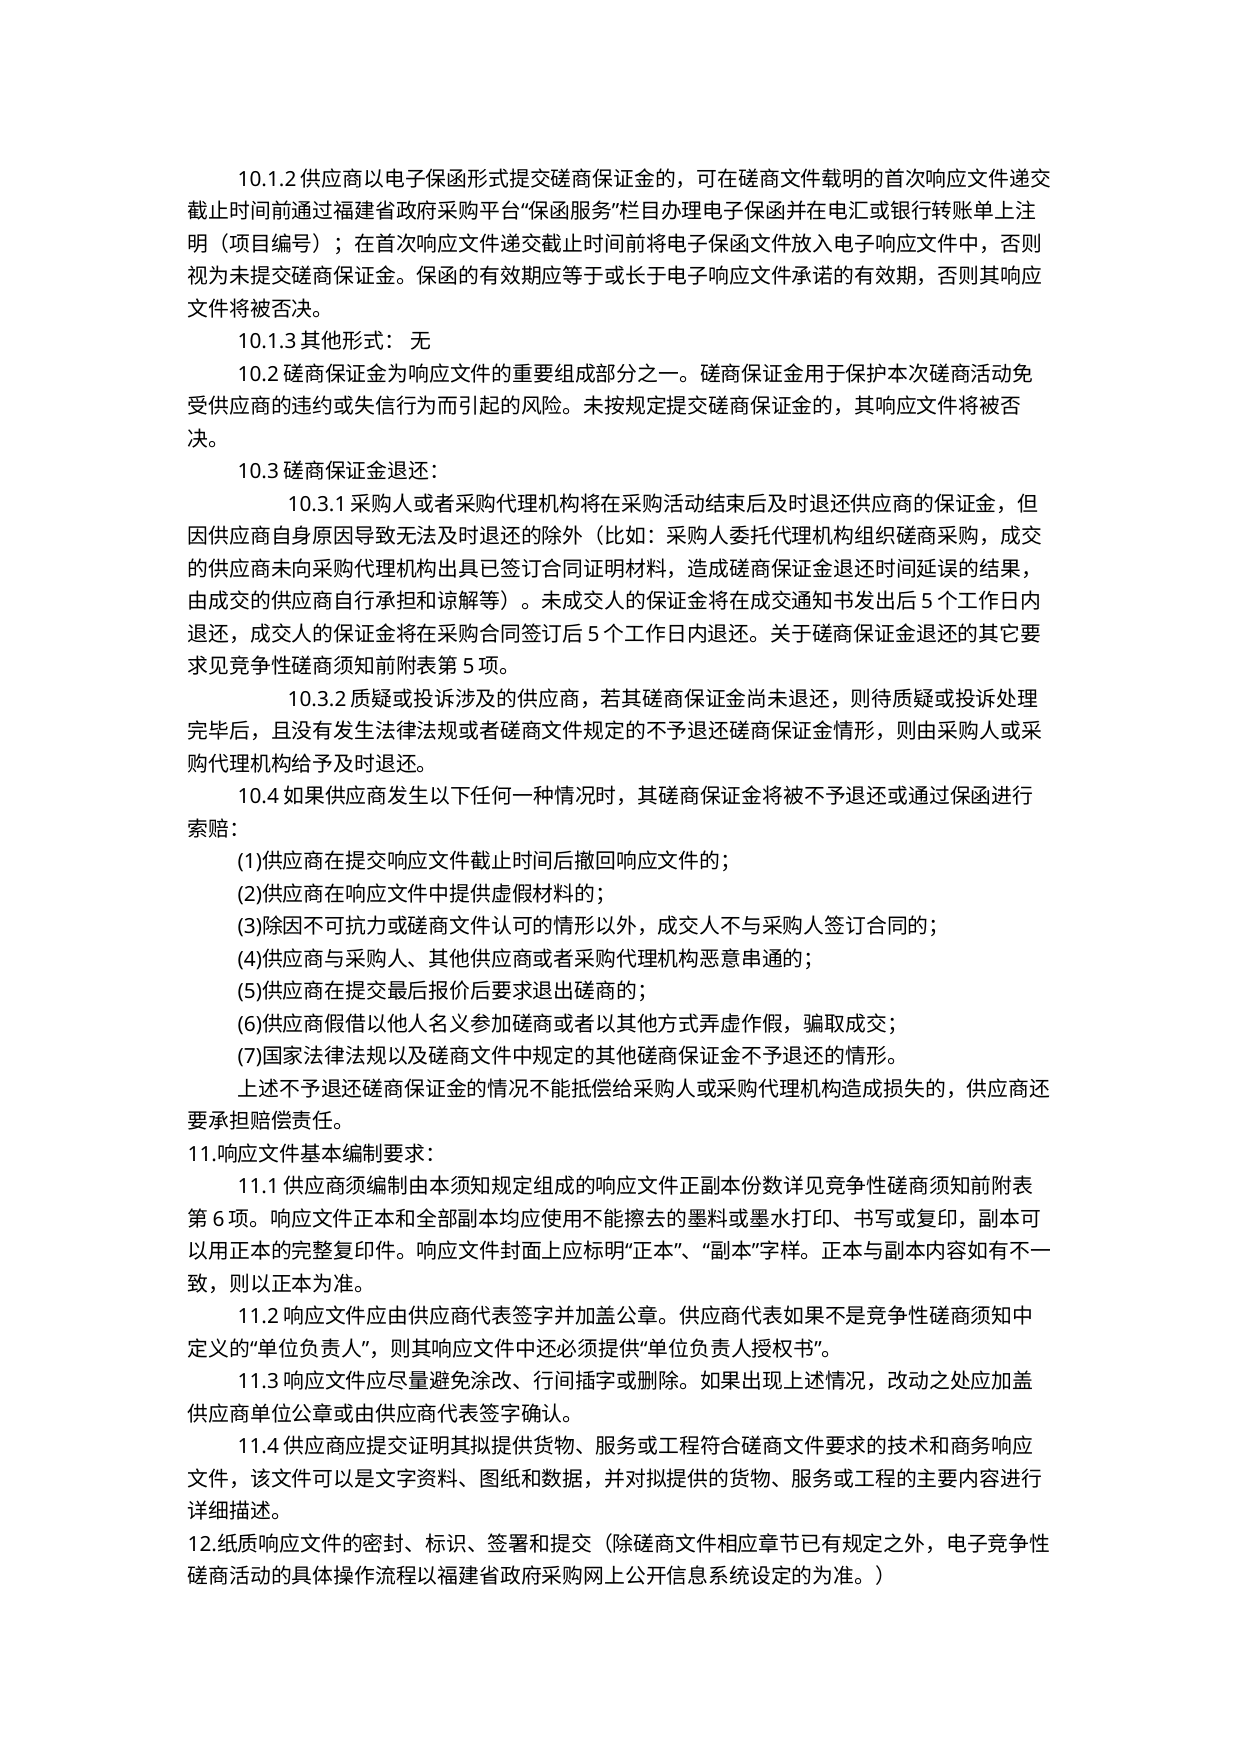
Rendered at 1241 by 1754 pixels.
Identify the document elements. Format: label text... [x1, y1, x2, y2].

text 10.4如果供应商发生以下任何一种情况时，其磋商保证金将被不予退还或通过保函进行索赔： [187, 779, 1053, 844]
text 10.3磋商保证金退还： [187, 454, 1053, 487]
text (4)供应商与采购人、其他供应商或者采购代理机构恶意串通的； [187, 942, 1053, 974]
text 10.3.2质疑或投诉涉及的供应商，若其磋商保证金尚未退还，则待质疑或投诉处理完毕后，且没有发生法律法规或者磋商文件规定的不予退还磋商保证金情形，则由采购人或采购代理机构给予及时退还。 [187, 682, 1053, 779]
text 11.1供应商须编制由本须知规定组成的响应文件正副本份数详见竞争性磋商须知前附表第6项。响应文件正本和全部副本均应使用不能擦去的墨料或墨水打印、书写或复印，副本可以用正本的完整复印件。响应文件封面上应标明“正本”、“副本”字样。正本与副本内容如有不一致，则以正本为准。 [187, 1169, 1053, 1299]
text (3)除因不可抗力或磋商文件认可的情形以外，成交人不与采购人签订合同的； [187, 909, 1053, 942]
text 12.纸质响应文件的密封、标识、签署和提交（除磋商文件相应章节已有规定之外，电子竞争性磋商活动的具体操作流程以福建省政府采购网上公开信息系统设定的为准。） [187, 1527, 1053, 1592]
text (2)供应商在响应文件中提供虚假材料的； [187, 877, 1053, 909]
text 11.3响应文件应尽量避免涂改、行间插字或删除。如果出现上述情况，改动之处应加盖供应商单位公章或由供应商代表签字确认。 [187, 1364, 1053, 1429]
text 10.1.2供应商以电子保函形式提交磋商保证金的，可在磋商文件载明的首次响应文件递交截止时间前通过福建省政府采购平台“保函服务”栏目办理电子保函并在电汇或银行转账单上注明（项目编号）；在首次响应文件递交截止时间前将电子保函文件放入电子响应文件中，否则视为未提交磋商保证金。保函的有效期应等于或长于电子响应文件承诺的有效期，否则其响应文件将被否决。 [187, 162, 1053, 324]
text (7)国家法律法规以及磋商文件中规定的其他磋商保证金不予退还的情形。 [187, 1039, 1053, 1072]
text 10.2磋商保证金为响应文件的重要组成部分之一。磋商保证金用于保护本次磋商活动免受供应商的违约或失信行为而引起的风险。未按规定提交磋商保证金的，其响应文件将被否决。 [187, 357, 1053, 454]
text 10.3.1采购人或者采购代理机构将在采购活动结束后及时退还供应商的保证金，但因供应商自身原因导致无法及时退还的除外（比如：采购人委托代理机构组织磋商采购，成交的供应商未向采购代理机构出具已签订合同证明材料，造成磋商保证金退还时间延误的结果，由成交的供应商自行承担和谅解等）。未成交人的保证金将在成交通知书发出后5个工作日内退还，成交人的保证金将在采购合同签订后5个工作日内退还。关于磋商保证金退还的其它要求见竞争性磋商须知前附表第5项。 [187, 487, 1053, 682]
text 10.1.3其他形式： 无 [187, 324, 1053, 357]
text (6)供应商假借以他人名义参加磋商或者以其他方式弄虚作假，骗取成交； [187, 1007, 1053, 1039]
text 11.2响应文件应由供应商代表签字并加盖公章。供应商代表如果不是竞争性磋商须知中定义的“单位负责人”，则其响应文件中还必须提供“单位负责人授权书”。 [187, 1299, 1053, 1364]
text (1)供应商在提交响应文件截止时间后撤回响应文件的； [187, 844, 1053, 877]
text 11.4供应商应提交证明其拟提供货物、服务或工程符合磋商文件要求的技术和商务响应文件，该文件可以是文字资料、图纸和数据，并对拟提供的货物、服务或工程的主要内容进行详细描述。 [187, 1429, 1053, 1527]
text 上述不予退还磋商保证金的情况不能抵偿给采购人或采购代理机构造成损失的，供应商还要承担赔偿责任。 [187, 1072, 1053, 1137]
text 11.响应文件基本编制要求： [187, 1137, 1053, 1169]
text (5)供应商在提交最后报价后要求退出磋商的； [187, 974, 1053, 1007]
